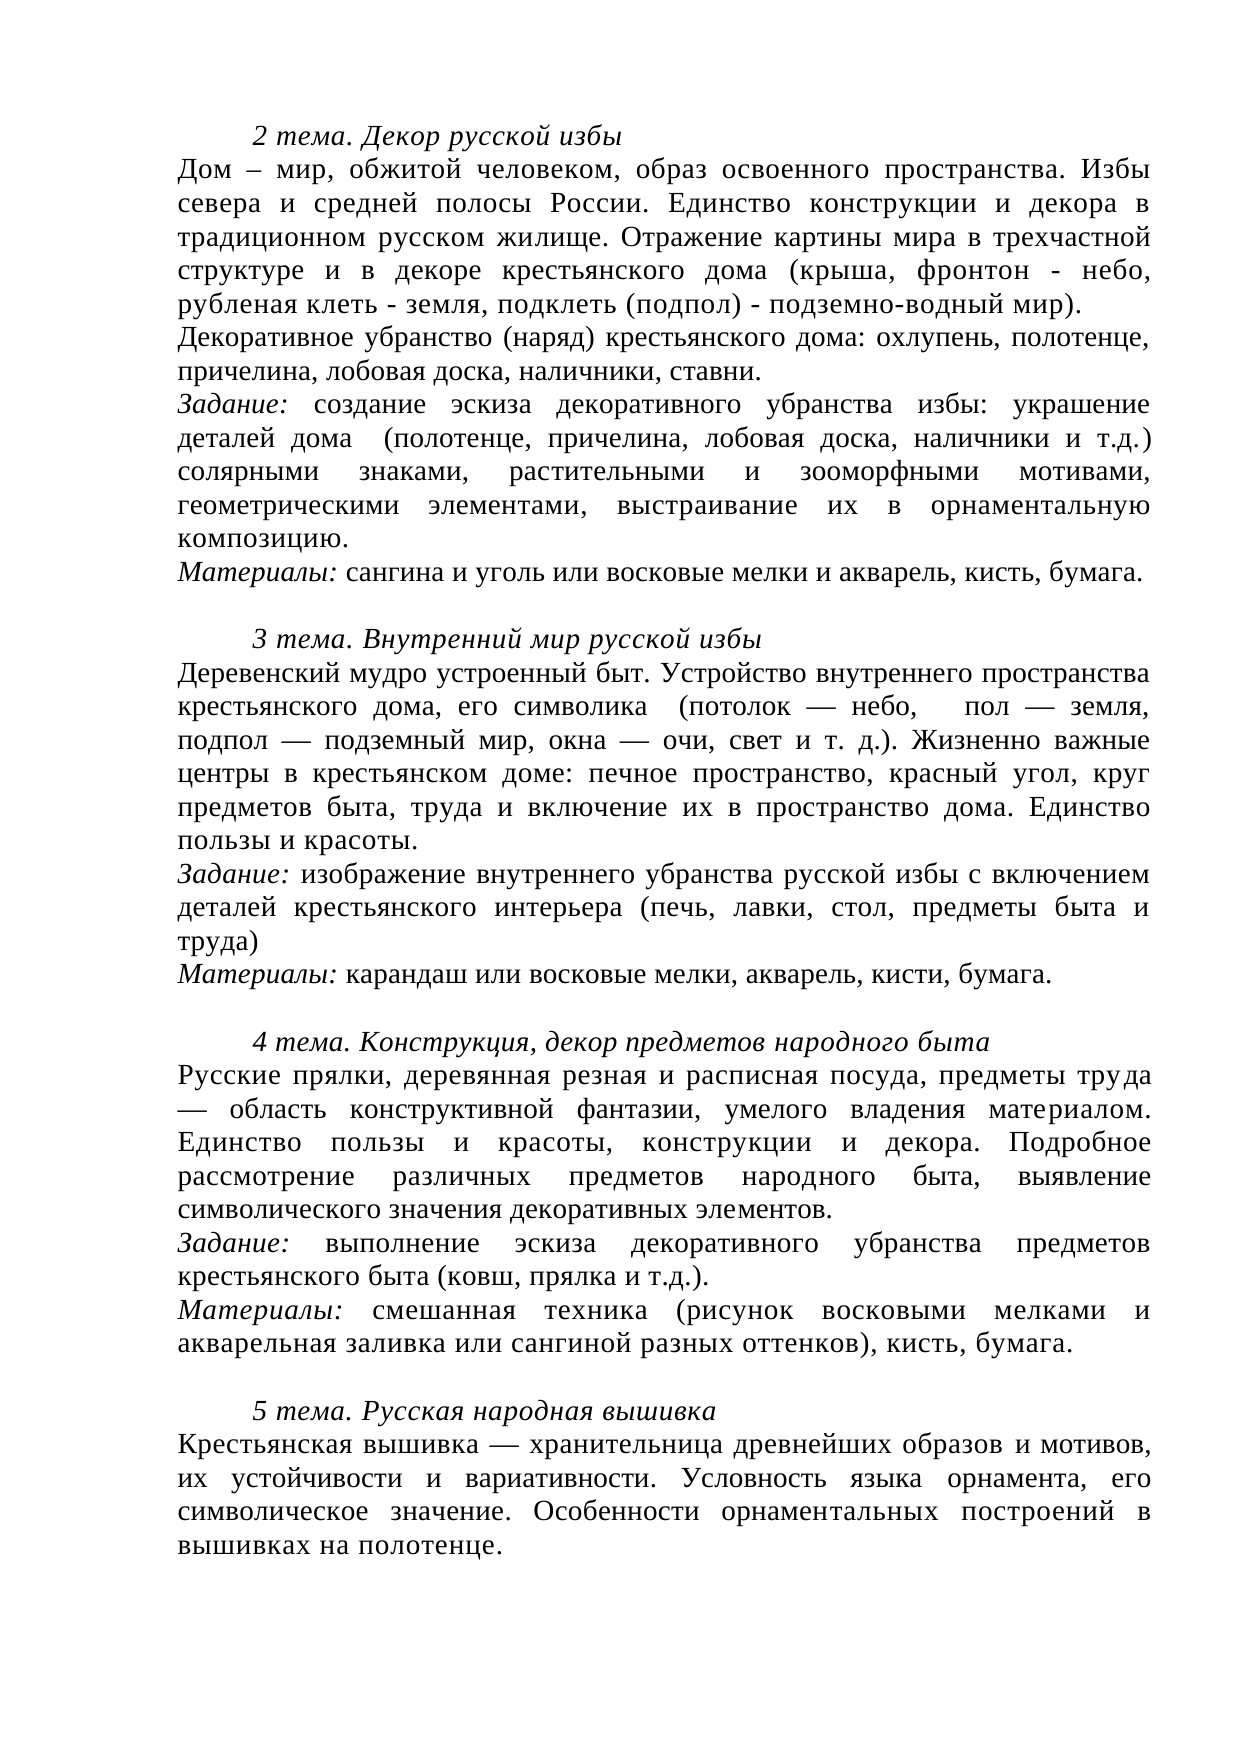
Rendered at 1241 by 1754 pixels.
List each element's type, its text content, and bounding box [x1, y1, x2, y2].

text 3 тема. Внутренний мир русской избы [252, 621, 1152, 655]
text Крестьянская вышивка — хранительница древнейших образов и мотивов, их устойчивости и вариативности. Условность языка орнамента, его символическое значение. Особенности орнаментальных построений в вышивках на полотенце. [177, 1426, 1152, 1560]
text Деревенский мудро устроенный быт. Устройство внутреннего пространства крестьянского дома, его символика (потолок — небо, пол — земля, подпол — подземный мир, окна — очи, свет и т. д.). Жизненно важные центры в крестьянском доме: печное пространство, красный угол, круг предметов быта, труда и включение их в пространство дома. Единство пользы и красоты. [177, 655, 1152, 856]
text Задание: выполнение эскиза декоративного убранства предметов крестьянского быта (ковш, прялка и т.д.). [177, 1225, 1152, 1292]
text 2 тема. Декор русской избы [252, 118, 1152, 152]
text Задание: изображение внутреннего убранства русской избы с включением деталей крестьянского интерьера (печь, лавки, стол, предметы быта и труда) [177, 856, 1152, 957]
text Декоративное убранство (наряд) крестьянского дома: охлупень, полотенце, причелина, лобовая доска, наличники, ставни. [177, 319, 1152, 386]
text Дом – мир, обжитой человеком, образ освоенного пространства. Избы севера и средней полосы России. Единство конструкции и декора в традиционном русском жилище. Отражение картины мира в трехчастной структуре и в декоре крестьянского дома (крыша, фронтон - небо, рубленая клеть - земля, подклеть (подпол) - подземно-водный мир). [177, 152, 1152, 319]
text 4 тема. Конструкция, декор предметов народного быта [252, 1024, 1152, 1057]
text Материалы: карандаш или восковые мелки, акварель, кисти, бумага. [177, 957, 1152, 990]
text Материалы: смешанная техника (рисунок восковыми мелками и акварельная заливка или сангиной разных оттенков), кисть, бумага. [177, 1292, 1152, 1359]
text Задание: создание эскиза декоративного убранства избы: украшение деталей дома (полотенце, причелина, лобовая доска, наличники и т.д.) солярными знаками, растительными и зооморфными мотивами, геометрическими элементами, выстраивание их в орнаментальную композицию. [177, 386, 1152, 554]
text Материалы: сангина и уголь или восковые мелки и акварель, кисть, бумага. [177, 554, 1152, 588]
text 5 тема. Русская народная вышивка [252, 1393, 1152, 1426]
text Русские прялки, деревянная резная и расписная посуда, предметы труда — область конструктивной фантазии, умелого владения материалом. Единство пользы и красоты, конструкции и декора. Подробное рассмотрение различных предметов народного быта, выявление символического значения декоративных элементов. [177, 1057, 1152, 1225]
